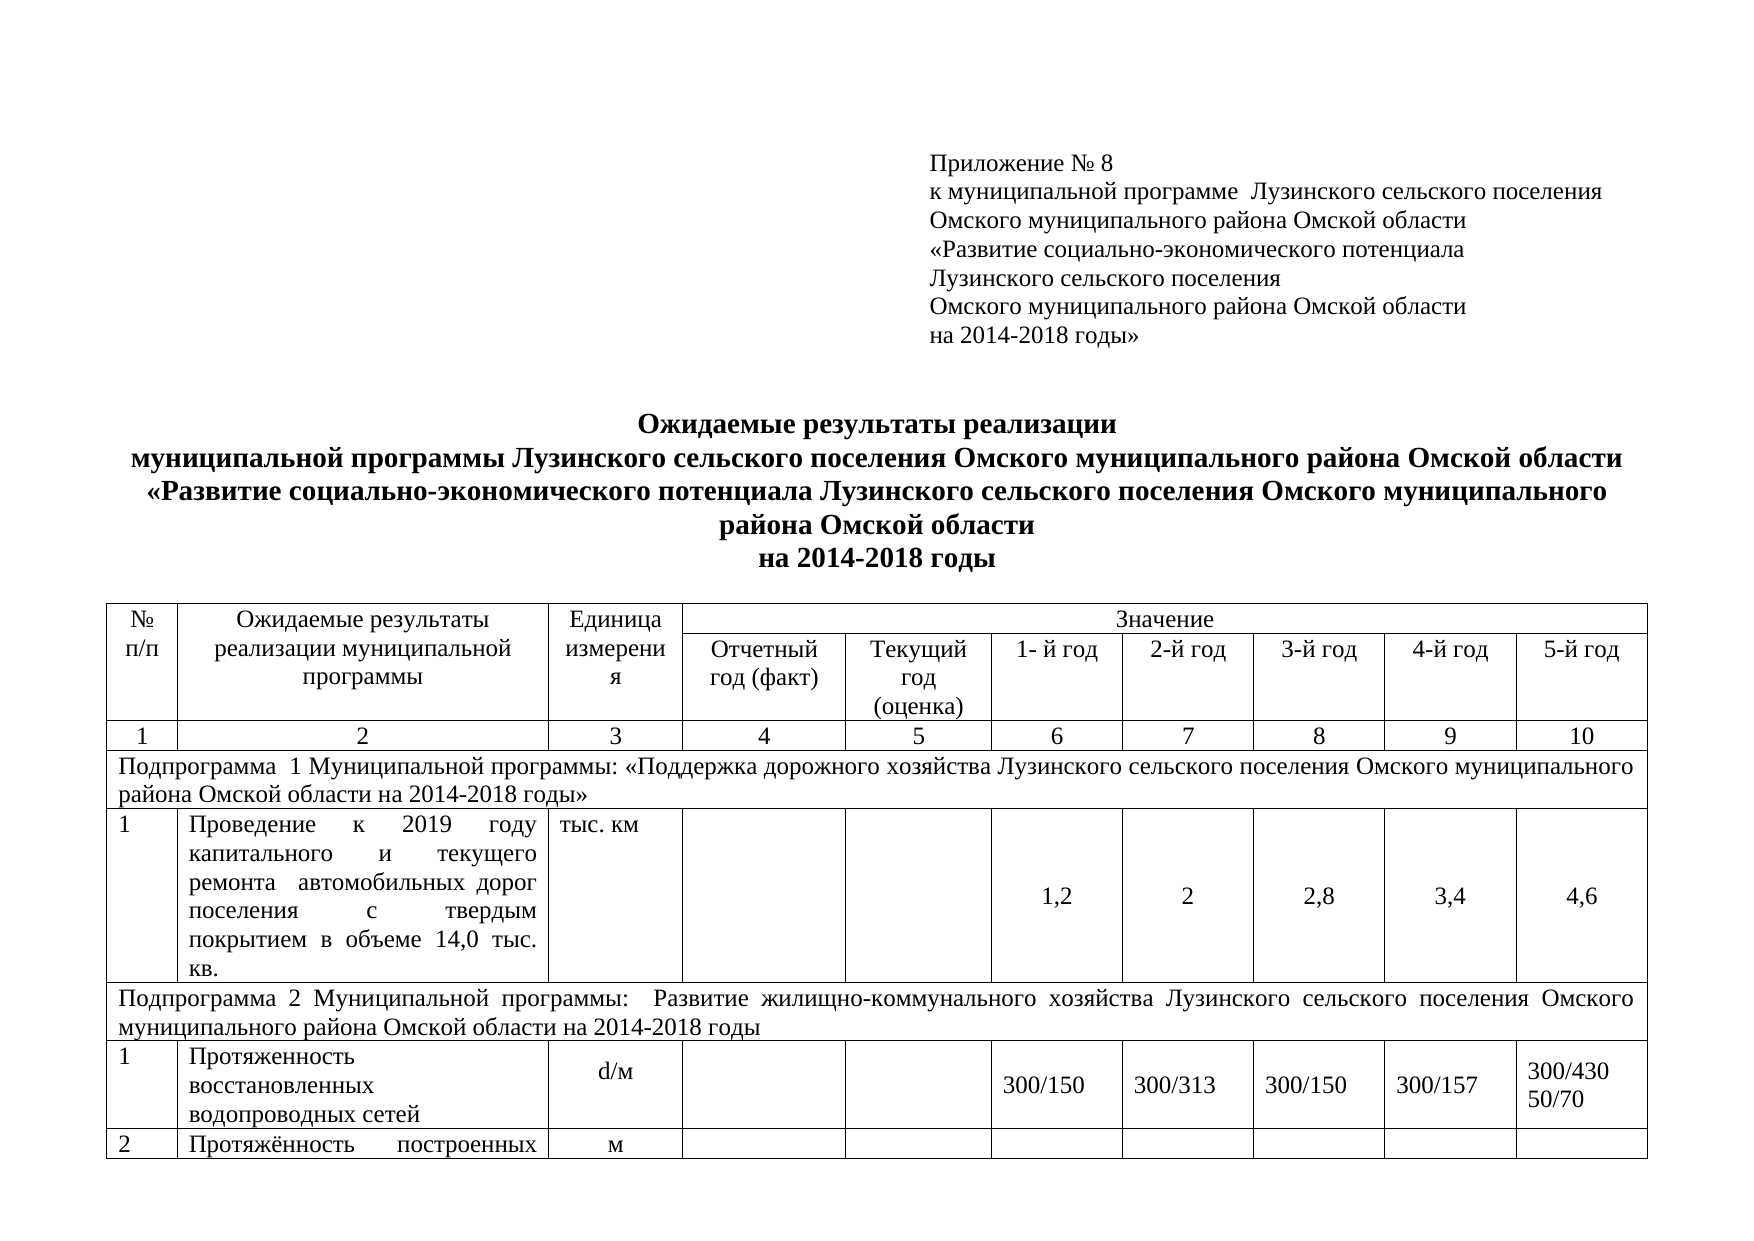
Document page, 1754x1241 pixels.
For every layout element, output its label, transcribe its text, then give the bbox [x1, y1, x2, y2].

table_header Значение [683, 604, 1647, 633]
table_header Ожидаемые результаты реализации муниципальной программы [178, 604, 548, 720]
text Омского муниципального района Омской области [856, 205, 1636, 234]
table_cell Протяженность восстановленных водопроводных сетей [178, 1041, 548, 1128]
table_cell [178, 1129, 548, 1157]
table_cell 4-й год [1385, 634, 1516, 720]
table_cell 2 [178, 721, 548, 750]
table_cell 1,2 [992, 809, 1122, 982]
table_cell 2 [1123, 809, 1253, 982]
table_cell 2,8 [1254, 809, 1384, 982]
table_cell 3,4 [1385, 809, 1516, 982]
table_cell м [549, 1129, 682, 1157]
table_cell 3 [549, 721, 682, 750]
table_cell 10 [1517, 721, 1647, 750]
table_cell 5 [846, 721, 991, 750]
table_cell 300/150 [992, 1041, 1122, 1128]
table_cell 4,6 [1517, 809, 1647, 982]
text к муниципальной программе Лузинского сельского поселения [929, 176, 1636, 205]
table_cell [683, 1041, 845, 1128]
text муниципальной программы Лузинского сельского поселения Омского муниципального района Омской области [118, 440, 1636, 473]
table_cell 1 [107, 1041, 177, 1128]
table_cell Отчетный год (факт) [683, 634, 845, 720]
table_cell 1- й год [992, 634, 1122, 720]
table_cell [1517, 1129, 1647, 1157]
table_cell 1 [107, 809, 177, 982]
table_cell 2-й год [1123, 634, 1253, 720]
table_cell Проведение к 2019 году капитального и текущего ремонта автомобильных дорог поселения с твердым покрытием в объеме 14,0 тыс. кв. [178, 809, 548, 982]
table_cell 7 [1123, 721, 1253, 750]
text Омского муниципального района Омской области [856, 291, 1636, 320]
text «Развитие социально-экономического потенциала Лузинского сельского поселения Омского муниципального района Омской области [118, 473, 1636, 541]
table_cell Текущий год (оценка) [846, 634, 991, 720]
table_cell [1123, 1129, 1253, 1157]
table_cell 1 [107, 721, 177, 750]
table_cell [683, 1129, 845, 1157]
table_cell 2 [107, 1129, 177, 1157]
table_cell [1254, 1129, 1384, 1157]
table_cell 300/150 [1254, 1041, 1384, 1128]
text на 2014-2018 годы» [856, 320, 1636, 349]
table_cell [1385, 1129, 1516, 1157]
table_cell d/м [549, 1041, 682, 1128]
text Приложение № 8 [856, 148, 1636, 176]
table_header № п/п [107, 604, 177, 720]
table_cell 6 [992, 721, 1122, 750]
text Ожидаемые результаты реализации [118, 406, 1636, 440]
table_cell [683, 809, 845, 982]
table_cell [846, 809, 991, 982]
text на 2014-2018 годы [118, 541, 1636, 574]
table_cell тыс. км [549, 809, 682, 982]
table_cell 3-й год [1254, 634, 1384, 720]
table_cell [846, 1129, 991, 1157]
table_cell [846, 1041, 991, 1128]
table_cell 300/430 50/70 [1517, 1041, 1647, 1128]
table_header Единица измерения [549, 604, 682, 720]
table_cell 300/313 [1123, 1041, 1253, 1128]
table_cell Подпрограмма 1 Муниципальной программы: «Поддержка дорожного хозяйства Лузинского сельского поселения Омского муниципального района Омской области на 2014-2018 годы» [107, 751, 1647, 808]
table_cell [992, 1129, 1122, 1157]
table_cell 8 [1254, 721, 1384, 750]
table_cell 300/157 [1385, 1041, 1516, 1128]
table_cell 4 [683, 721, 845, 750]
text Лузинского сельского поселения [856, 263, 1636, 291]
text «Развитие социально-экономического потенциала [856, 234, 1636, 263]
table_cell 5-й год [1517, 634, 1647, 720]
table_cell Подпрограмма 2 Муниципальной программы: Развитие жилищно-коммунального хозяйства Лузинского сельского поселения Омского муниципального района Омской области на 2014-2018 годы [107, 983, 1647, 1040]
table_cell 9 [1385, 721, 1516, 750]
